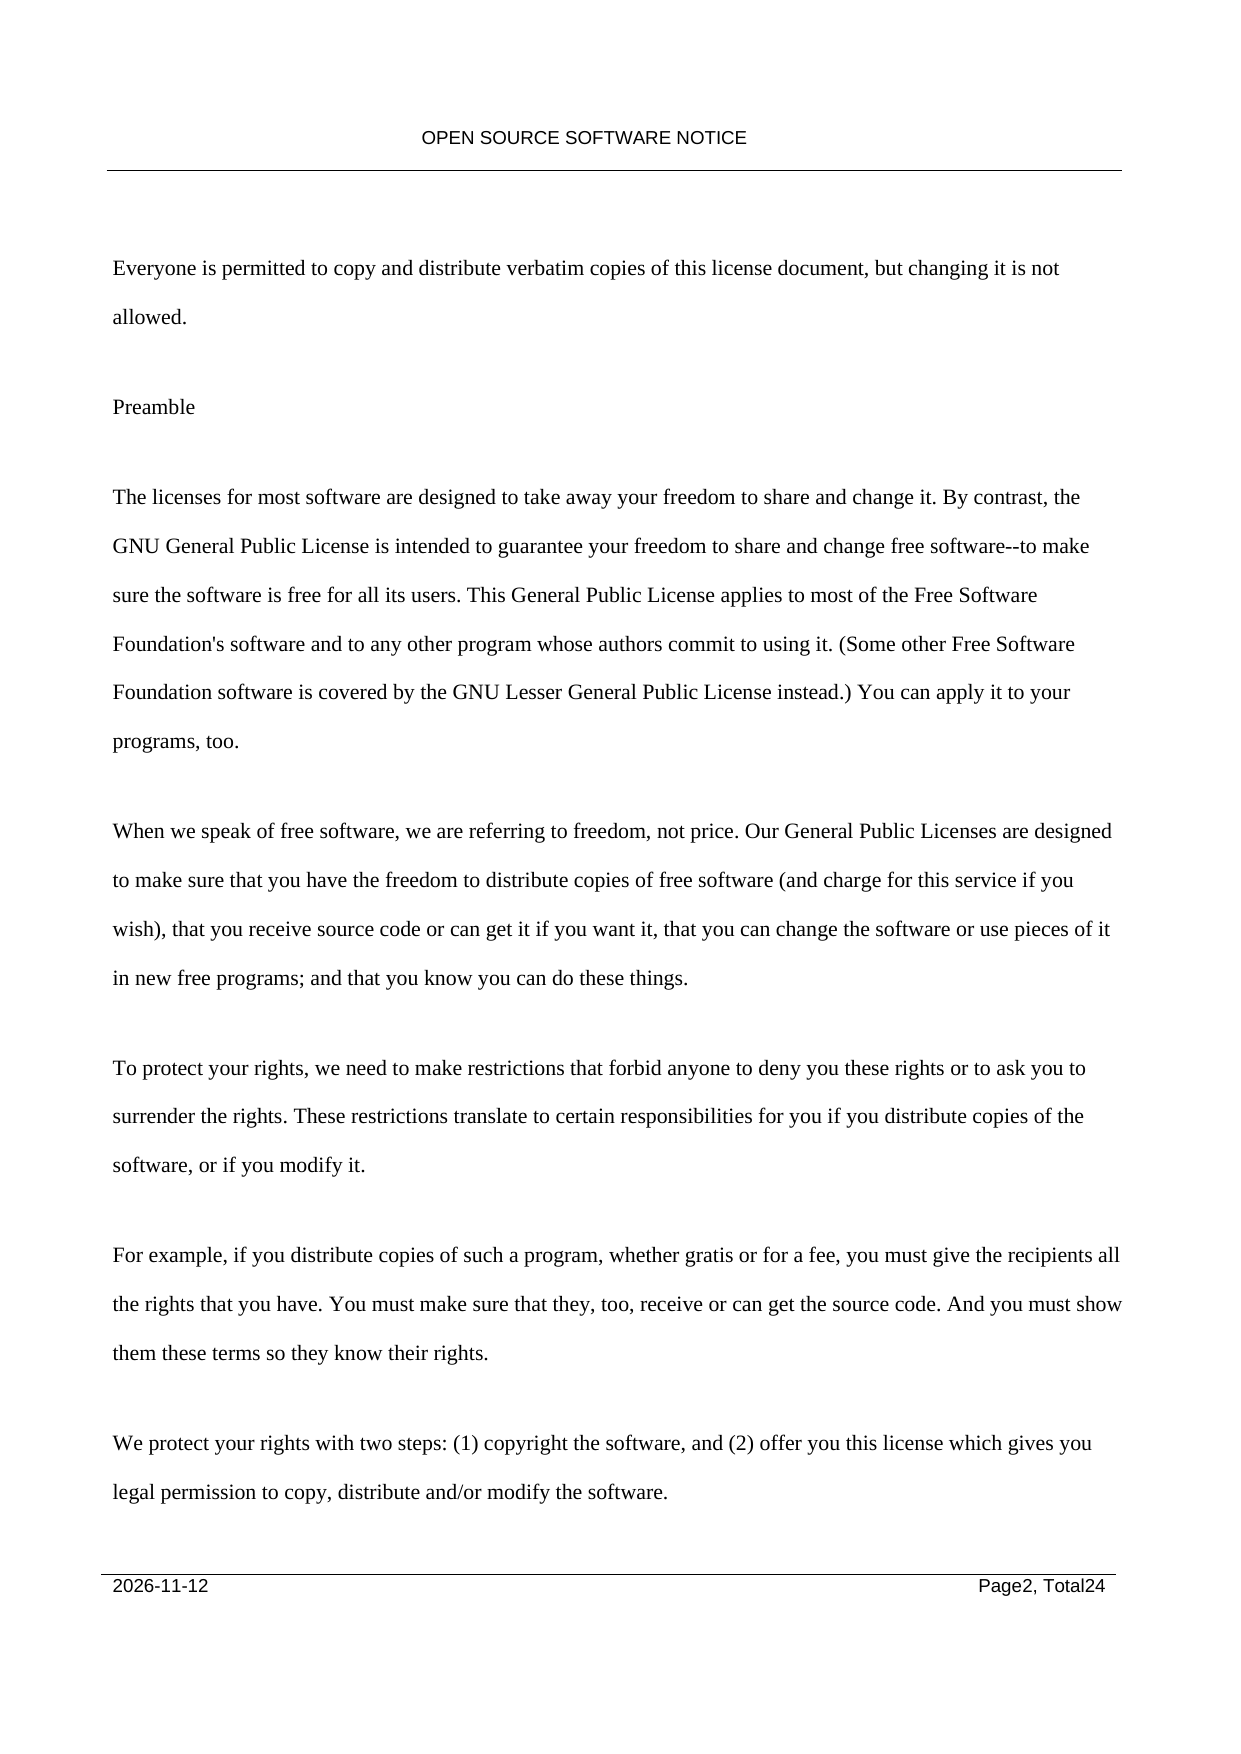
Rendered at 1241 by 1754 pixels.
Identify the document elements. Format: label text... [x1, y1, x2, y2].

text We protect your rights with two steps: (1) copyright the software, and (2) offer you this license which gives you legal permission to copy, distribute and/or modify the software. [112, 1426, 1128, 1508]
text When we speak of free software, we are referring to freedom, not price. Our General Public Licenses are designed to make sure that you have the freedom to distribute copies of free software (and charge for this service if you wish), that you receive source code or can get it if you want it, that you can change the software or use pieces of it in new free programs; and that you know you can do these things. [112, 814, 1128, 993]
text Preamble [112, 390, 1128, 423]
text To protect your rights, we need to make restrictions that forbid anyone to deny you these rights or to ask you to surrender the rights. These restrictions translate to certain responsibilities for you if you distribute copies of the software, or if you modify it. [112, 1051, 1128, 1181]
text For example, if you distribute copies of such a program, whether gratis or for a fee, you must give the recipients all the rights that you have. You must make sure that they, too, receive or can get the source code. And you must show them these terms so they know their rights. [112, 1239, 1128, 1369]
text Everyone is permitted to copy and distribute verbatim copies of this license document, but changing it is not allowed. [112, 251, 1128, 333]
text The licenses for most software are designed to take away your freedom to share and change it. By contrast, the GNU General Public License is intended to guarantee your freedom to share and change free software--to make sure the software is free for all its users. This General Public License applies to most of the Free Software Foundation's software and to any other program whose authors commit to using it. (Some other Free Software Foundation software is covered by the GNU Lesser General Public License instead.) You can apply it to your programs, too. [112, 481, 1128, 757]
